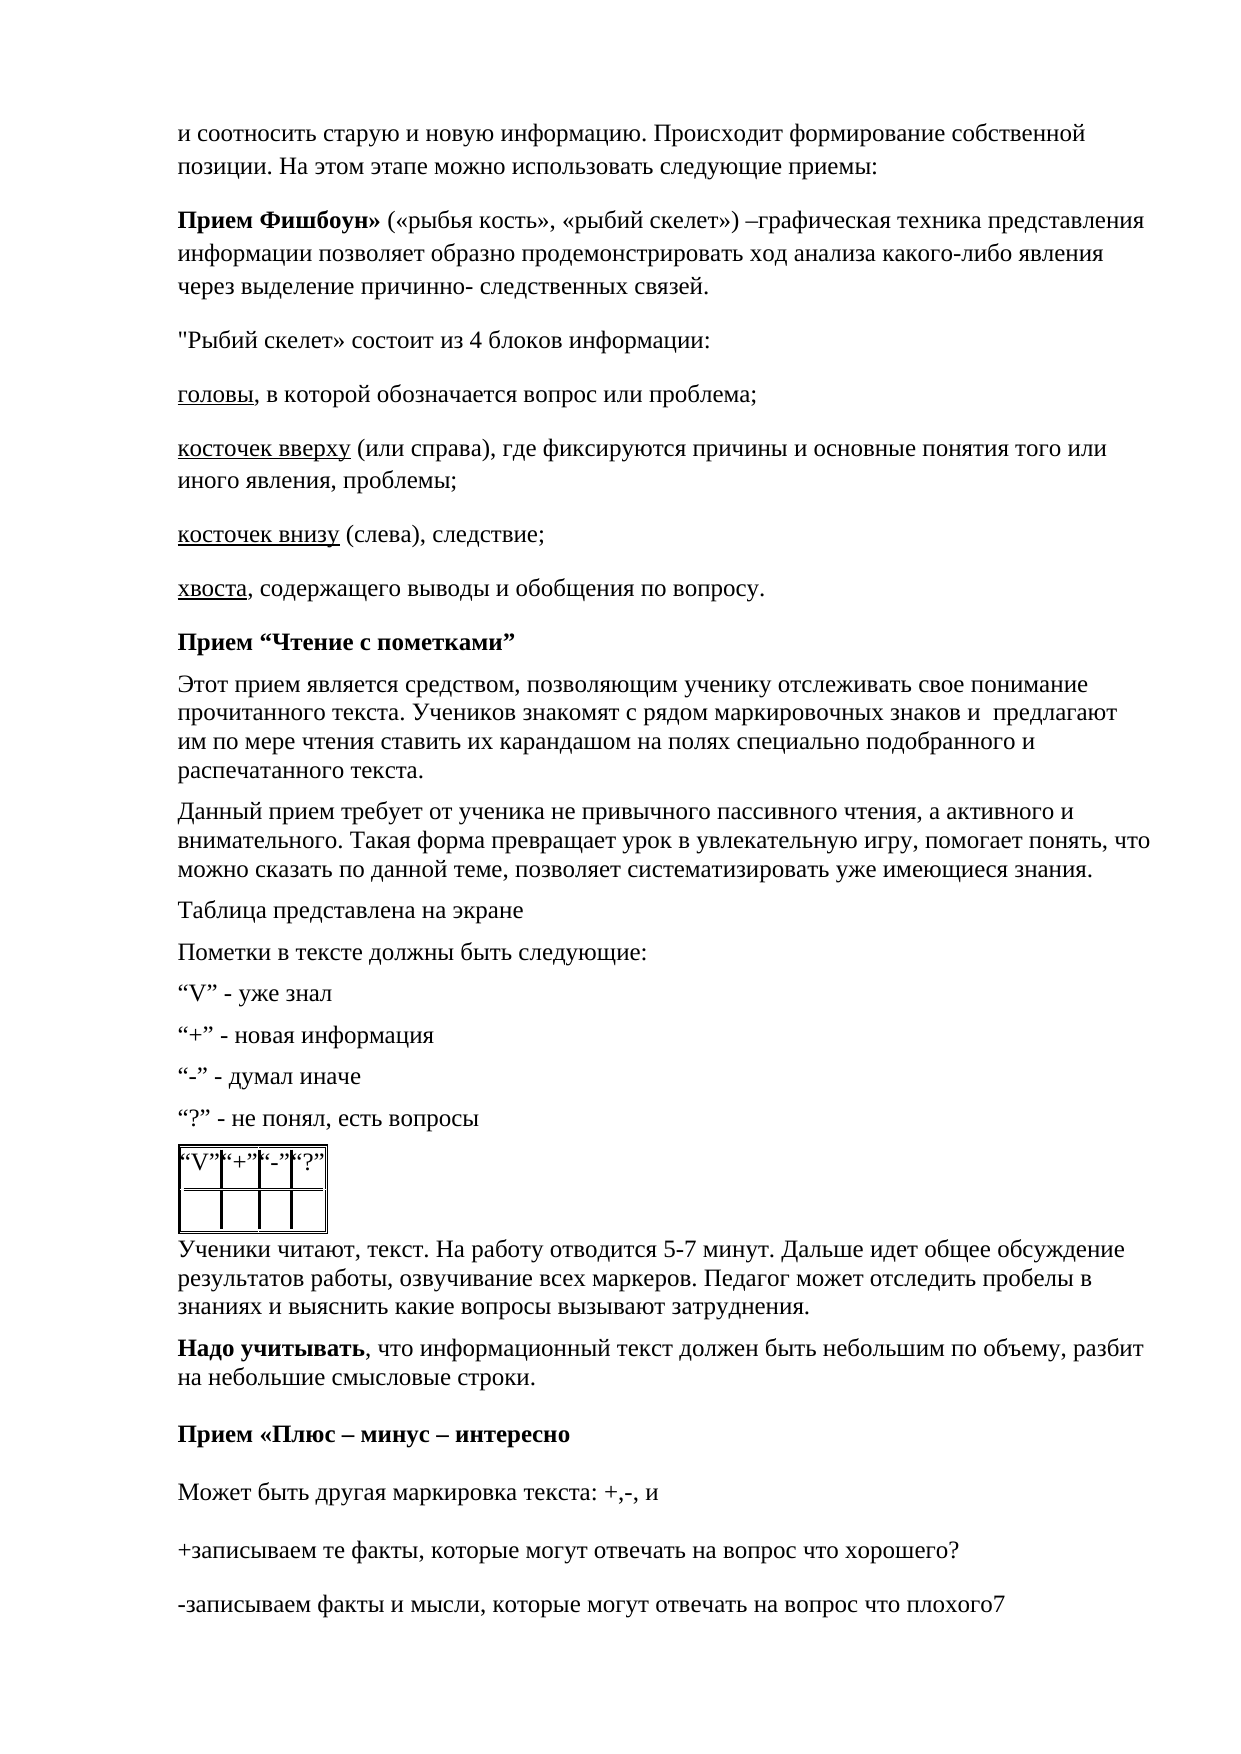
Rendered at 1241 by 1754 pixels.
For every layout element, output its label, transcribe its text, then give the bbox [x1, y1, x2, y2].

text Ученики читают, текст. На работу отводится 5-7 минут. Дальше идет общее обсуждение результатов работы, озвучивание всех маркеров. Педагог может отследить пробелы в знаниях и выяснить какие вопросы вызывают затруднения. [177, 1234, 1152, 1320]
text Прием «Плюс – минус – интересно [177, 1419, 1152, 1448]
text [177, 118, 1152, 180]
text Пометки в тексте должны быть следующие: [177, 937, 1152, 966]
table_cell [259, 1191, 291, 1231]
text хвоста, содержащего выводы и обобщения по вопросу. [177, 573, 1152, 602]
text “V” - уже знал [177, 978, 1152, 1007]
text “?” - не понял, есть вопросы [177, 1103, 1152, 1131]
text Прием “Чтение с пометками” [177, 627, 1152, 656]
text Таблица представлена на экране [177, 895, 1152, 924]
text косточек вверху (или справа), где фиксируются причины и основные понятия того или иного явления, проблемы; [177, 433, 1152, 494]
table_cell [221, 1191, 259, 1231]
text Этот прием является средством, позволяющим ученику отслеживать свое понимание прочитанного текста. Учеников знакомят с рядом маркировочных знаков и предлагают им по мере чтения ставить их карандашом на полях специально подобранного и распечатанного текста. [177, 669, 1152, 784]
table_header “-” [259, 1148, 291, 1187]
text “+” - новая информация [177, 1020, 1152, 1048]
text +записываем те факты, которые могут отвечать на вопрос что хорошего? [177, 1535, 1152, 1564]
text Данный прием требует от ученика не привычного пассивного чтения, а активного и внимательного. Такая форма превращает урок в увлекательную игру, помогает понять, что можно сказать по данной теме, позволяет систематизировать уже имеющиеся знания. [177, 796, 1152, 883]
table_header “?” [291, 1148, 325, 1187]
text "Рыбий скелет» состоит из 4 блоков информации: [177, 325, 1152, 354]
table_cell [291, 1188, 325, 1231]
text -записываем факты и мысли, которые могут отвечать на вопрос что плохого7 [177, 1589, 1152, 1618]
text “-” - думал иначе [177, 1061, 1152, 1090]
text косточек внизу (слева), следствие; [177, 519, 1152, 548]
table_cell [181, 1188, 221, 1231]
text Надо учитывать, что информационный текст должен быть небольшим по объему, разбит на небольшие смысловые строки. [177, 1333, 1152, 1390]
table_header “V” [181, 1148, 221, 1187]
table_header “+” [221, 1146, 259, 1187]
text Прием Фишбоун» («рыбья кость», «рыбий скелет») –графическая техника представления информации позволяет образно продемонстрировать ход анализа какого-либо явления через выделение причинно- следственных связей. [177, 205, 1152, 300]
text головы, в которой обозначается вопрос или проблема; [177, 379, 1152, 407]
text Может быть другая маркировка текста: +,-, и [177, 1477, 1152, 1506]
